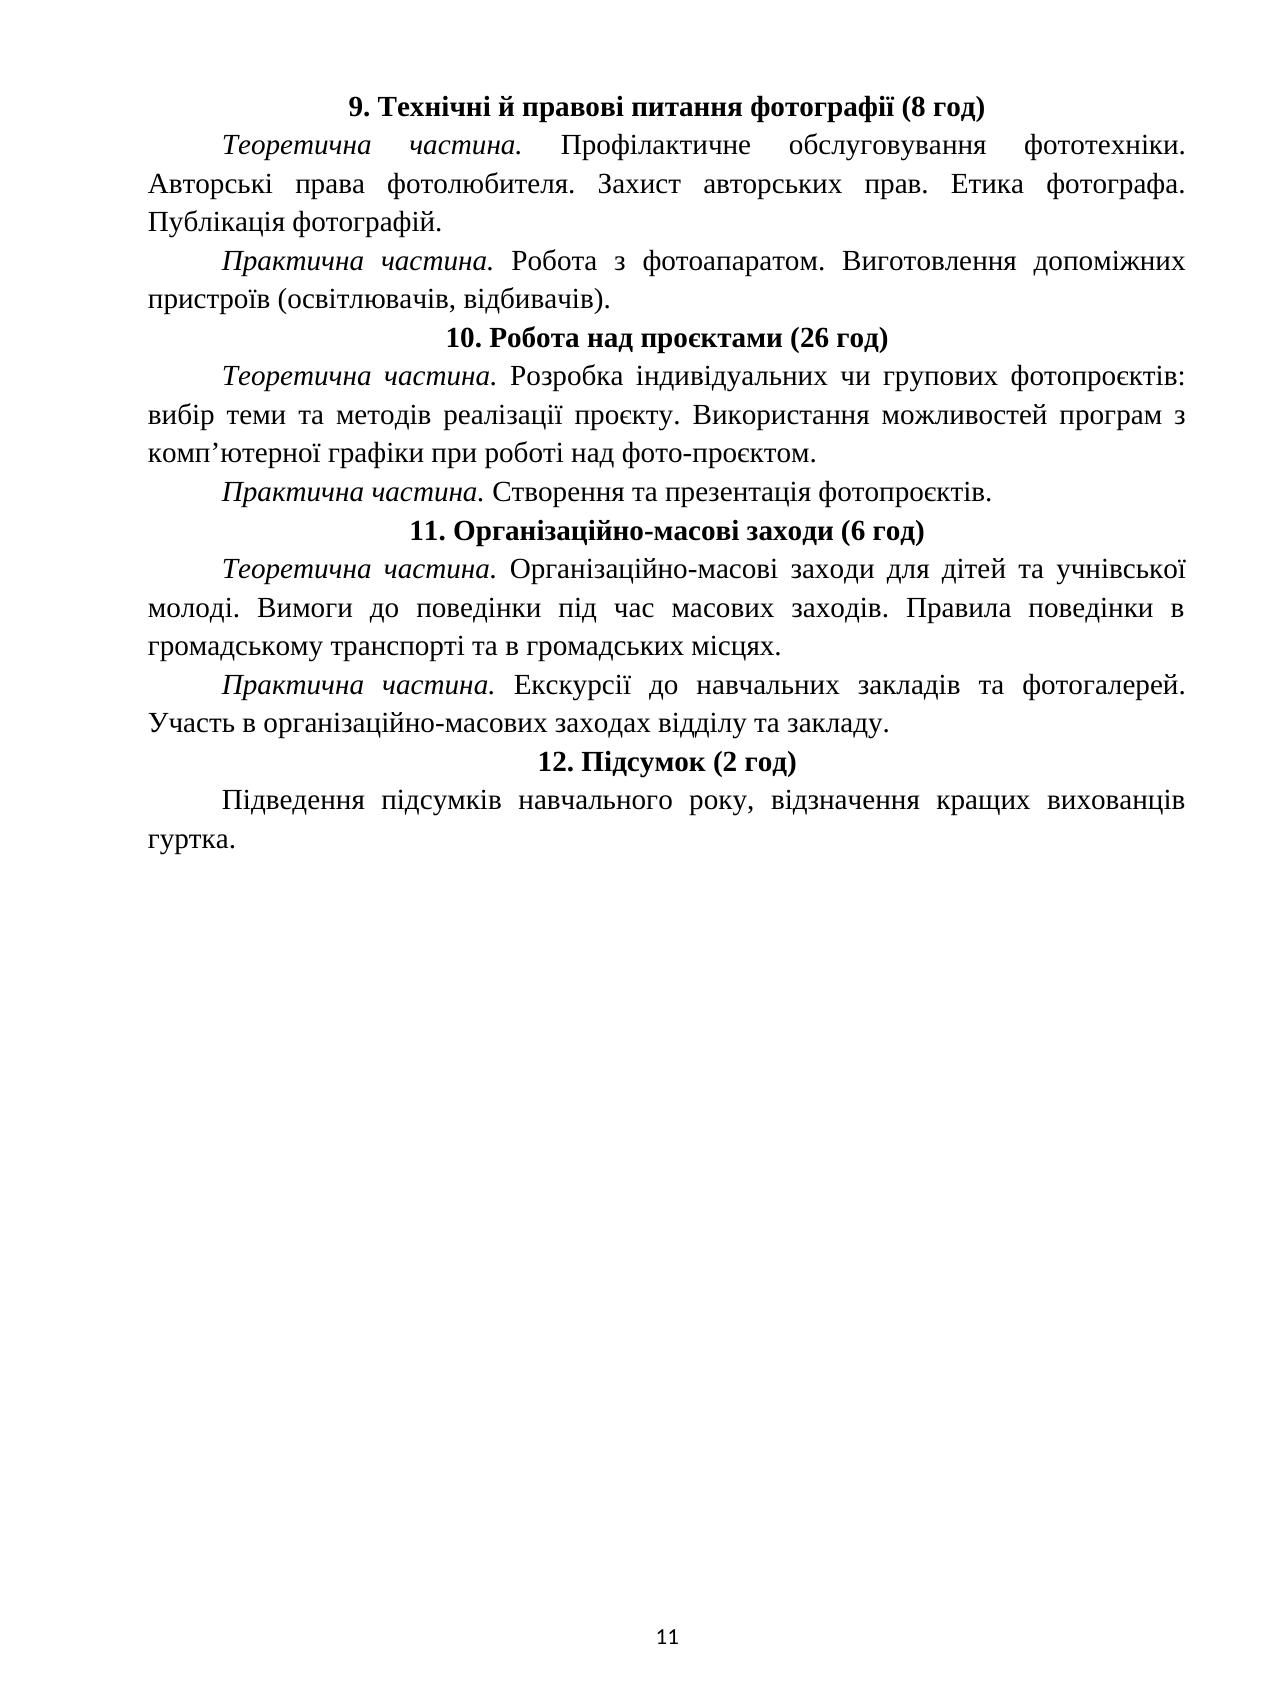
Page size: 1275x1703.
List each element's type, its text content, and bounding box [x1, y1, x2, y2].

text Теоретична частина. Профілактичне обслуговування фототехніки. Авторські права фотолюбителя. Захист авторських прав. Етика фотографа. Публікація фотографій. [148, 127, 1186, 238]
text 9. Технічні й правові питання фотографії (8 год) [148, 89, 1186, 122]
text Підведення підсумків навчального року, відзначення кращих вихованців гуртка. [148, 782, 1186, 854]
text Практична частина. Екскурсії до навчальних закладів та фотогалерей. Участь в організаційно-масових заходах відділу та закладу. [148, 667, 1186, 739]
text 11. Організаційно-масові заходи (6 год) [148, 513, 1186, 546]
text 10. Робота над проєктами (26 год) [148, 320, 1186, 353]
text Практична частина. Робота з фотоапаратом. Виготовлення допоміжних пристроїв (освітлювачів, відбивачів). [148, 243, 1186, 315]
text Теоретична частина. Розробка індивідуальних чи групових фотопроєктів: вибір теми та методів реалізації проєкту. Використання можливостей програм з комп’ютерної графіки при роботі над фото-проєктом. [148, 358, 1186, 469]
text Практична частина. Створення та презентація фотопроєктів. [148, 474, 1186, 508]
text 12. Підсумок (2 год) [148, 744, 1186, 777]
text Теоретична частина. Організаційно-масові заходи для дітей та учнівської молоді. Вимоги до поведінки під час масових заходів. Правила поведінки в громадському транспорті та в громадських місцях. [148, 551, 1186, 662]
